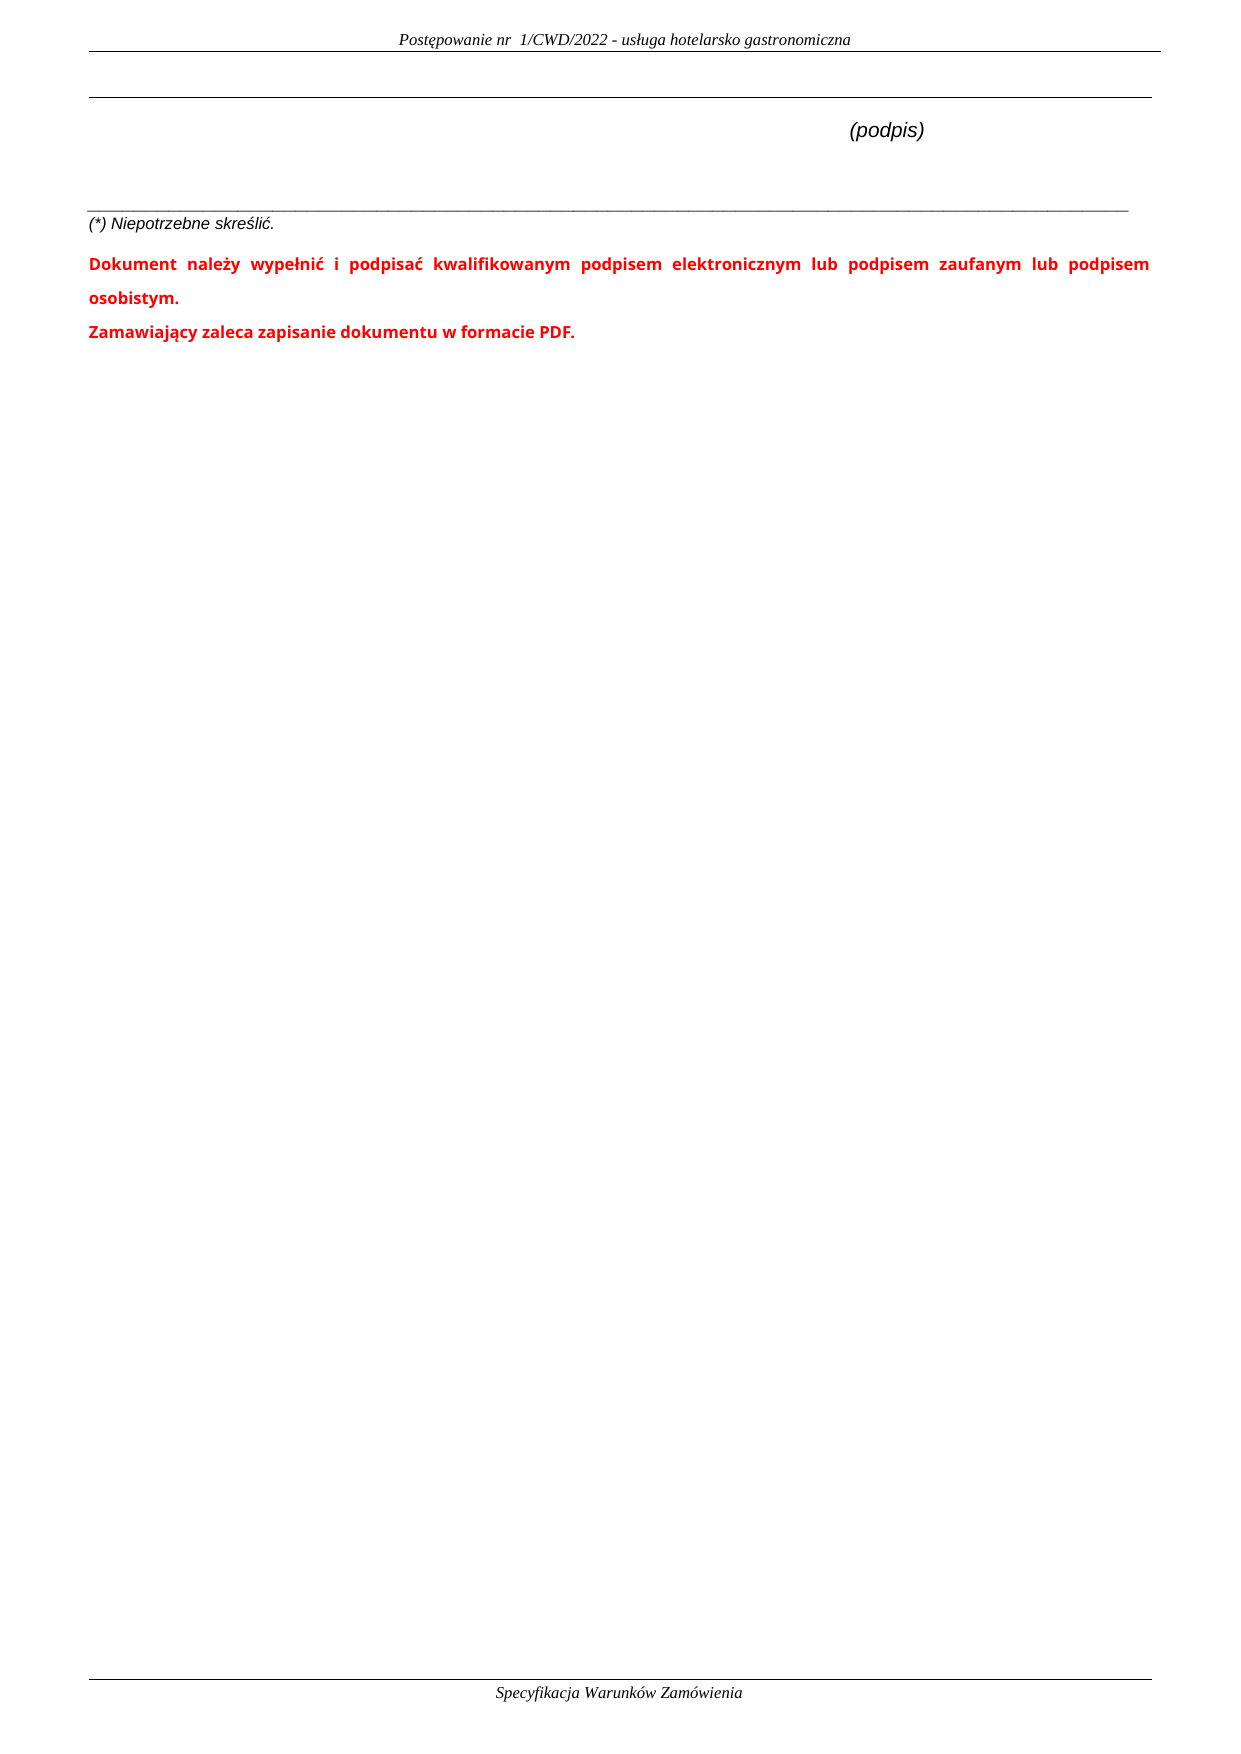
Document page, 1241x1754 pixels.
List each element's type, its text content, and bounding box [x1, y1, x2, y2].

text (*) Niepotrzebne skreślić. [89, 214, 1152, 233]
text Zamawiający zaleca zapisanie dokumentu w formacie PDF. [89, 320, 1152, 343]
text __________________________________________________________________________________________ [89, 190, 1152, 214]
text Dokument należy wypełnić i podpisać kwalifikowanym podpisem elektronicznym lub podpisem zaufanym lub podpisem osobistym. [89, 252, 1152, 309]
text (podpis) [752, 118, 1152, 142]
